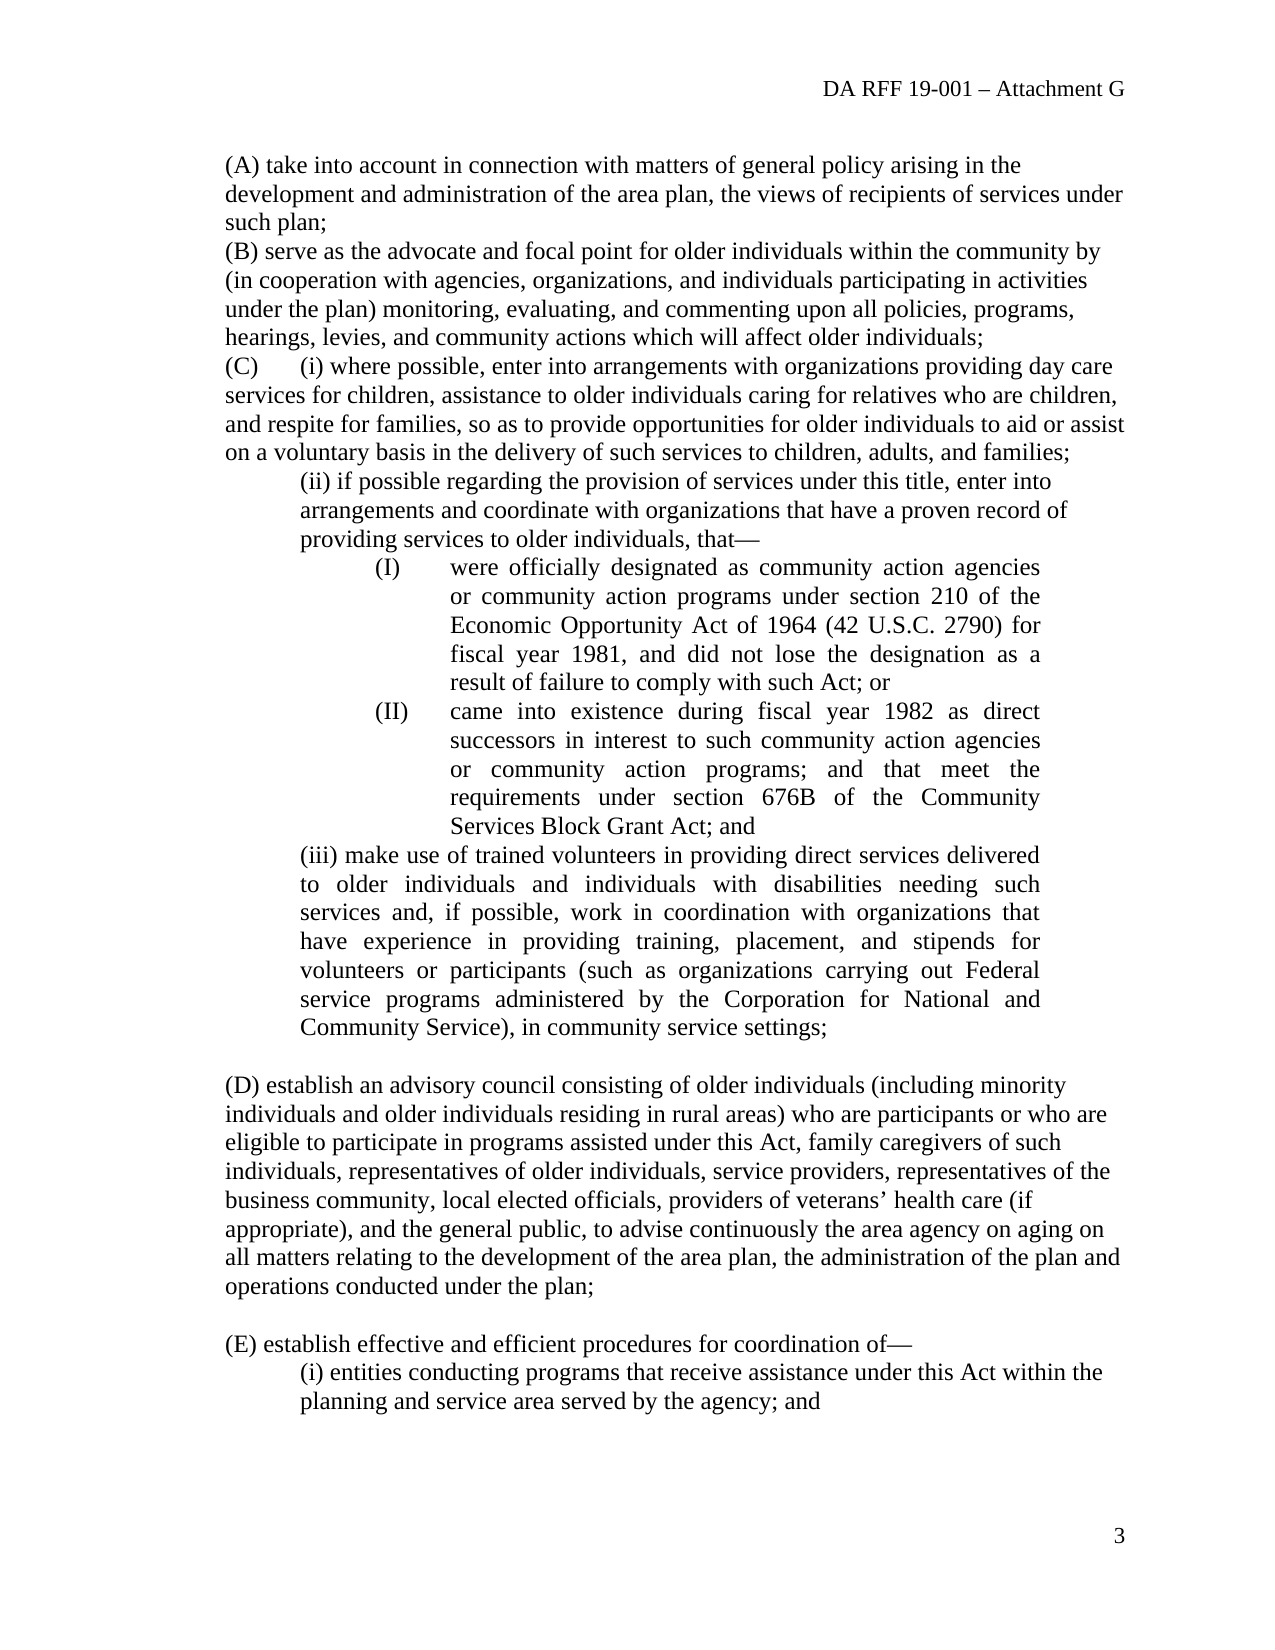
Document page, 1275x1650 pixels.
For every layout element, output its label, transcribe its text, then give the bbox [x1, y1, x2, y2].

text (A) take into account in connection with matters of general policy arising in the development and administration of the area plan, the views of recipients of services under such plan; [225, 150, 1125, 236]
text (D) establish an advisory council consisting of older individuals (including minority individuals and older individuals residing in rural areas) who are participants or who are eligible to participate in programs assisted under this Act, family caregivers of such individuals, representatives of older individuals, service providers, representatives of the business community, local elected officials, providers of veterans’ health care (if appropriate), and the general public, to advise continuously the area agency on aging on all matters relating to the development of the area plan, the administration of the plan and operations conducted under the plan; [225, 1070, 1125, 1300]
text (C) (i) where possible, enter into arrangements with organizations providing day care services for children, assistance to older individuals caring for relatives who are children, and respite for families, so as to provide opportunities for older individuals to aid or assist on a voluntary basis in the delivery of such services to children, adults, and families; [225, 351, 1125, 466]
list were officially designated as community action agencies or community action programs under section 210 of the Economic Opportunity Act of 1964 (42 U.S.C. 2790) for fiscal year 1981, and did not lose the designation as a result of failure to comply with such Act; or [375, 552, 1041, 696]
text (i) entities conducting programs that receive assistance under this Act within the planning and service area served by the agency; and [300, 1357, 1125, 1415]
text (B) serve as the advocate and focal point for older individuals within the community by (in cooperation with agencies, organizations, and individuals participating in activities under the plan) monitoring, evaluating, and commenting upon all policies, programs, hearings, levies, and community actions which will affect older individuals; [225, 236, 1125, 351]
text (ii) if possible regarding the provision of services under this title, enter into arrangements and coordinate with organizations that have a proven record of providing services to older individuals, that— [300, 466, 1125, 552]
text (iii) make use of trained volunteers in providing direct services delivered to older individuals and individuals with disabilities needing such services and, if possible, work in coordination with organizations that have experience in providing training, placement, and stipends for volunteers or participants (such as organizations carrying out Federal service programs administered by the Corporation for National and Community Service), in community service settings; [300, 840, 1041, 1041]
list came into existence during fiscal year 1982 as direct successors in interest to such community action agencies or community action programs; and that meet the requirements under section 676B of the Community Services Block Grant Act; and [375, 696, 1041, 840]
text (E) establish effective and efficient procedures for coordination of— [225, 1329, 1125, 1357]
